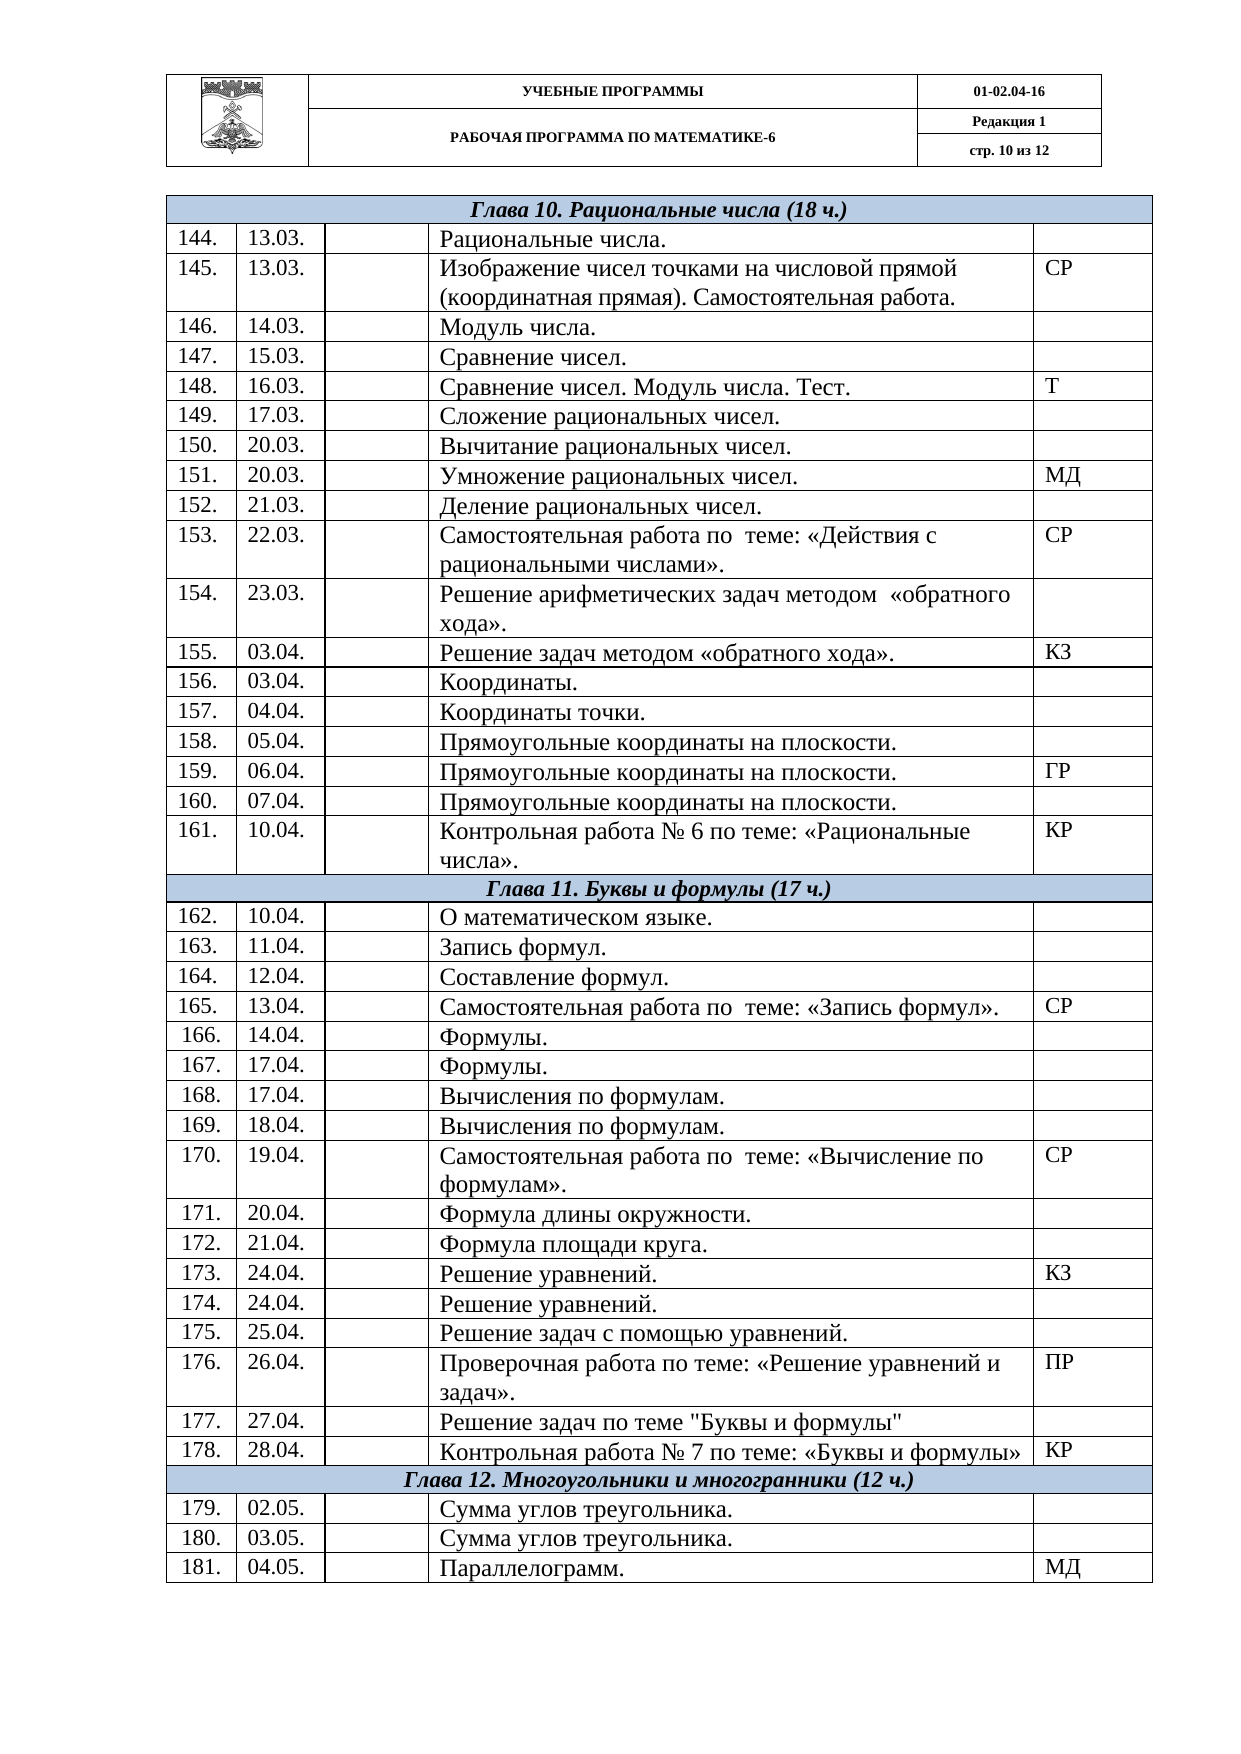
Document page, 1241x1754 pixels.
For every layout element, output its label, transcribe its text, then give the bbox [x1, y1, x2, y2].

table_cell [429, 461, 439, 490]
table_cell [1034, 1111, 1152, 1140]
table_cell [1034, 1229, 1152, 1258]
table_cell [1034, 787, 1152, 815]
picture [201, 77, 263, 154]
table_cell [1034, 1081, 1152, 1110]
table_cell 153. [167, 521, 236, 578]
table_cell 14.03. [237, 312, 324, 341]
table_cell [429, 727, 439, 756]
table_cell [1034, 224, 1152, 252]
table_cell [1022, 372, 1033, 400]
table_cell 25.04. [237, 1319, 324, 1347]
table_cell 28.04. [237, 1437, 324, 1465]
table_cell 11.04. [237, 932, 324, 961]
table_cell Глава 10. Рациональные числа (18 ч.) [167, 196, 1152, 223]
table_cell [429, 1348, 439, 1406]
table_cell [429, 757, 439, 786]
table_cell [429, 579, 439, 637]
table_cell [1034, 431, 1152, 460]
table_cell 170. [167, 1141, 236, 1198]
table_cell 13.03. [237, 224, 324, 252]
table_cell Глава 12. Многоугольники и многогранники (12 ч.) [167, 1466, 1152, 1493]
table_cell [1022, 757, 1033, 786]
table_cell СР [1034, 254, 1152, 311]
table_cell [1034, 491, 1152, 519]
table_cell 14.04. [237, 1022, 324, 1050]
table_cell 02.05. [237, 1494, 324, 1522]
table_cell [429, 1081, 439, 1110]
table_cell 180. [167, 1524, 236, 1552]
table_cell КР [1034, 1437, 1152, 1465]
table_cell [326, 638, 428, 666]
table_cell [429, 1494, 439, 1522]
table_cell МД [1034, 1553, 1152, 1582]
table_cell МД [1034, 461, 1152, 490]
table_cell [326, 1141, 428, 1198]
table_cell Глава 11. Буквы и формулы (17 ч.) [167, 875, 1152, 901]
table_cell 156. [167, 668, 236, 696]
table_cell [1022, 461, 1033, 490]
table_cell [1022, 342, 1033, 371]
table_cell [1034, 962, 1152, 991]
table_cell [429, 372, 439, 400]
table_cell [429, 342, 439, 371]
table_cell 17.03. [237, 401, 324, 430]
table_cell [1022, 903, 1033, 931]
table_cell [1034, 1289, 1152, 1317]
table_cell 174. [167, 1289, 236, 1317]
table_cell 167. [167, 1051, 236, 1080]
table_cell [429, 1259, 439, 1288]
table_cell 165. [167, 992, 236, 1021]
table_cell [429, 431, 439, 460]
table_cell 04.05. [237, 1553, 324, 1582]
table_cell 150. [167, 431, 236, 460]
table_cell 159. [167, 757, 236, 786]
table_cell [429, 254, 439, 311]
table_cell 161. [167, 816, 236, 874]
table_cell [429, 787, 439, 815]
table_cell 17.04. [237, 1081, 324, 1110]
table_cell 162. [167, 903, 236, 931]
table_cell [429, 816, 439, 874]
table_cell КЗ [1034, 1259, 1152, 1288]
table_cell 146. [167, 312, 236, 341]
table_cell [326, 1407, 428, 1436]
table_cell [1034, 342, 1152, 371]
table_cell 164. [167, 962, 236, 991]
table_cell 13.04. [237, 992, 324, 1021]
table_cell 163. [167, 932, 236, 961]
table_cell [1034, 312, 1152, 341]
table_cell 176. [167, 1348, 236, 1406]
table_cell [1034, 903, 1152, 931]
table_cell ГР [1034, 757, 1152, 786]
table_cell [326, 1081, 428, 1110]
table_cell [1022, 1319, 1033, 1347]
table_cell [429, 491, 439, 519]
table_cell [326, 727, 428, 756]
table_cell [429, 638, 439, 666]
table_cell 13.03. [237, 254, 324, 311]
table_cell 21.03. [237, 491, 324, 519]
table_cell [1034, 579, 1152, 637]
table_cell [1034, 1051, 1152, 1080]
table_cell [1034, 1524, 1152, 1552]
table_cell [326, 254, 428, 311]
table_cell 16.03. [237, 372, 324, 400]
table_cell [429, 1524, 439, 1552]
table_cell [1034, 1407, 1152, 1436]
table_cell 24.04. [237, 1259, 324, 1288]
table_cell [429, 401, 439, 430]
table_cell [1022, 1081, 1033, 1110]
table_cell [326, 372, 428, 400]
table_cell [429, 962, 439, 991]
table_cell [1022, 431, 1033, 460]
table_cell [326, 401, 428, 430]
table_cell 171. [167, 1199, 236, 1228]
table_cell [1034, 932, 1152, 961]
table_cell [1034, 401, 1152, 430]
table_cell ПР [1034, 1348, 1152, 1406]
table_cell [326, 431, 428, 460]
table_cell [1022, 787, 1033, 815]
table_cell 20.03. [237, 461, 324, 490]
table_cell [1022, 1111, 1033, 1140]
table_cell [326, 461, 428, 490]
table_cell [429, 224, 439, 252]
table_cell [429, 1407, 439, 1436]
table_cell [326, 1348, 428, 1406]
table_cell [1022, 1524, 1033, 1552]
table_cell [326, 1524, 428, 1552]
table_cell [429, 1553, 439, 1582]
table_cell [326, 962, 428, 991]
table_cell 26.04. [237, 1348, 324, 1406]
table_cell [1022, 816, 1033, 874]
table_cell 22.03. [237, 521, 324, 578]
table_cell [326, 1553, 428, 1582]
table_cell 175. [167, 1319, 236, 1347]
table_cell [326, 1022, 428, 1050]
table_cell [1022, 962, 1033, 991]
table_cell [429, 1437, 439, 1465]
table_cell [326, 312, 428, 341]
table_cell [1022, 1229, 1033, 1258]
table_cell 154. [167, 579, 236, 637]
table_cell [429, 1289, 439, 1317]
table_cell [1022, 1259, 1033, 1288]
table_cell [1034, 1022, 1152, 1050]
table_cell [326, 1199, 428, 1228]
table_cell 03.04. [237, 668, 324, 696]
table_cell КЗ [1034, 638, 1152, 666]
table_cell 152. [167, 491, 236, 519]
table_cell [326, 1437, 428, 1465]
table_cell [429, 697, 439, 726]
table_cell 178. [167, 1437, 236, 1465]
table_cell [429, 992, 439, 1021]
table_cell 27.04. [237, 1407, 324, 1436]
table_cell 148. [167, 372, 236, 400]
table_cell 145. [167, 254, 236, 311]
table_cell 03.05. [237, 1524, 324, 1552]
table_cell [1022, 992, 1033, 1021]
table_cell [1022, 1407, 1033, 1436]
table_cell 155. [167, 638, 236, 666]
table_cell 172. [167, 1229, 236, 1258]
table_cell [326, 491, 428, 519]
table_cell 177. [167, 1407, 236, 1436]
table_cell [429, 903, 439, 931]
table_cell 173. [167, 1259, 236, 1288]
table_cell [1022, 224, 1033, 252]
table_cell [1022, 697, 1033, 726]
table_cell 160. [167, 787, 236, 815]
table_cell [326, 579, 428, 637]
table_cell 20.03. [237, 431, 324, 460]
table_cell [326, 697, 428, 726]
table_cell 20.04. [237, 1199, 324, 1228]
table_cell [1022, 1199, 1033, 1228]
table_cell [326, 816, 428, 874]
table_cell [326, 787, 428, 815]
table_cell 18.04. [237, 1111, 324, 1140]
table_cell СР [1034, 992, 1152, 1021]
table_cell 166. [167, 1022, 236, 1050]
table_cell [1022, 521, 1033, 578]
table_cell [326, 903, 428, 931]
table_cell [1034, 1494, 1152, 1522]
table_cell 15.03. [237, 342, 324, 371]
table_cell [326, 521, 428, 578]
table_cell [326, 342, 428, 371]
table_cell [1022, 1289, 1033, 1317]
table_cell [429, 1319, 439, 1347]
table_cell 158. [167, 727, 236, 756]
table_cell [326, 224, 428, 252]
table_cell 17.04. [237, 1051, 324, 1080]
table_cell 07.04. [237, 787, 324, 815]
table_cell [326, 1259, 428, 1288]
table_cell 05.04. [237, 727, 324, 756]
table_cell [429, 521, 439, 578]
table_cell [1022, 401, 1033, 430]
table_cell Т [1034, 372, 1152, 400]
table_cell 181. [167, 1553, 236, 1582]
table_cell 06.04. [237, 757, 324, 786]
table_cell [1034, 1199, 1152, 1228]
table_cell 149. [167, 401, 236, 430]
table_cell КР [1034, 816, 1152, 874]
table_cell [326, 1494, 428, 1522]
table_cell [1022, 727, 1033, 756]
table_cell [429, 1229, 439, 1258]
table_cell [326, 1111, 428, 1140]
table_cell 179. [167, 1494, 236, 1522]
table_cell 147. [167, 342, 236, 371]
table_cell 19.04. [237, 1141, 324, 1198]
table_cell [326, 668, 428, 696]
table_cell 169. [167, 1111, 236, 1140]
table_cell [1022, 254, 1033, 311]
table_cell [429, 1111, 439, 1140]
table_cell [326, 932, 428, 961]
table_cell СР [1034, 521, 1152, 578]
table_cell 151. [167, 461, 236, 490]
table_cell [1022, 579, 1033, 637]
table_cell 23.03. [237, 579, 324, 637]
table_cell [326, 1319, 428, 1347]
table_cell 168. [167, 1081, 236, 1110]
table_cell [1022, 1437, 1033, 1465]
table_cell [326, 1289, 428, 1317]
table_cell [1034, 668, 1152, 696]
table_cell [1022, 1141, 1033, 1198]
table_cell 10.04. [237, 816, 324, 874]
table_cell 04.04. [237, 697, 324, 726]
table_cell 157. [167, 697, 236, 726]
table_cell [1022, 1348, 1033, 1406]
table_cell 10.04. [237, 903, 324, 931]
table_cell [326, 1051, 428, 1080]
table_cell 12.04. [237, 962, 324, 991]
table_cell [326, 757, 428, 786]
table_cell [1034, 727, 1152, 756]
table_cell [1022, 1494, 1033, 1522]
table_cell 144. [167, 224, 236, 252]
table_cell СР [1034, 1141, 1152, 1198]
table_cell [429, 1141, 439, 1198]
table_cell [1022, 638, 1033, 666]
table_cell 03.04. [237, 638, 324, 666]
table_cell [1034, 1319, 1152, 1347]
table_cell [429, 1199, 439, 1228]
table_cell [326, 992, 428, 1021]
table_cell 24.04. [237, 1289, 324, 1317]
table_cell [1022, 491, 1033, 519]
table_cell 21.04. [237, 1229, 324, 1258]
table_cell [1034, 697, 1152, 726]
table_cell [326, 1229, 428, 1258]
